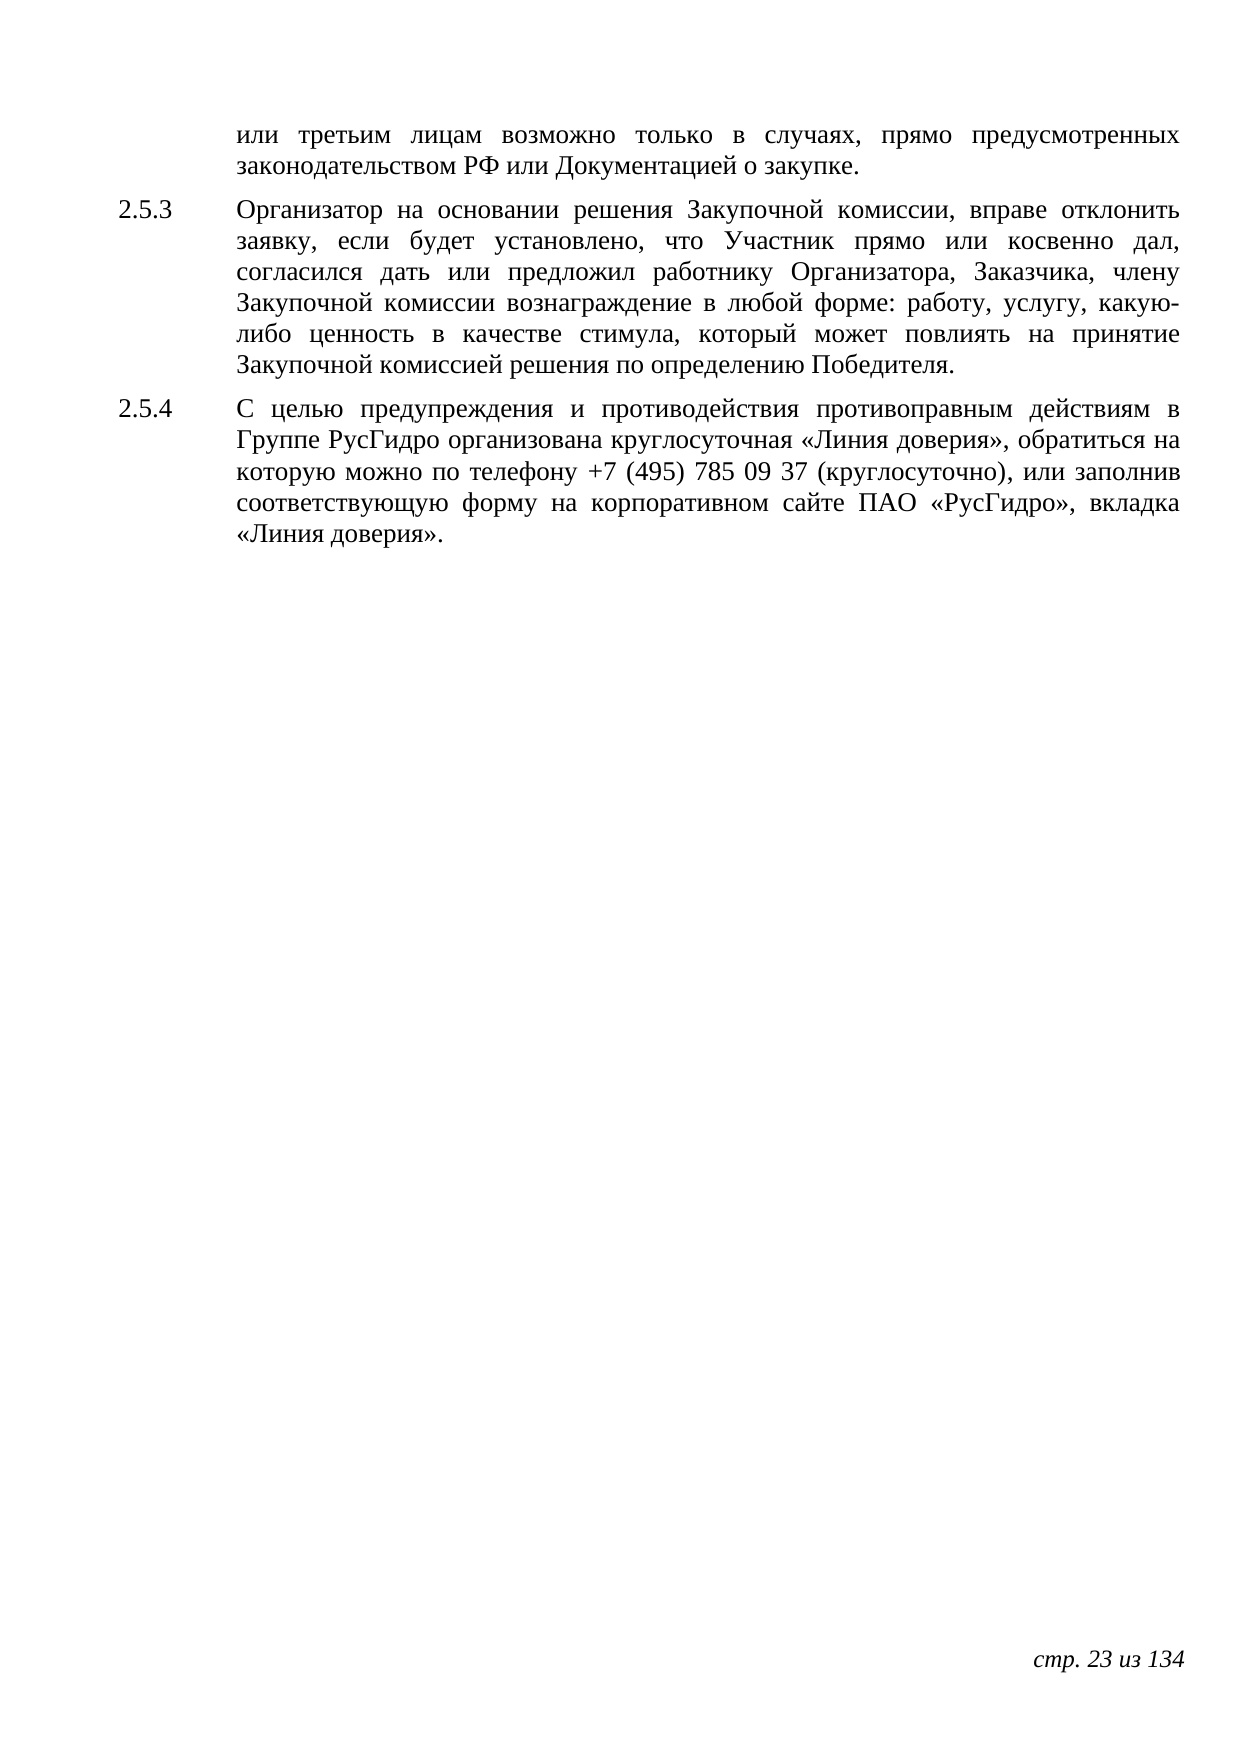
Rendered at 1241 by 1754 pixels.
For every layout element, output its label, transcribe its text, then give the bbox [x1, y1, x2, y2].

text Организатор на основании решения Закупочной комиссии, вправе отклонить заявку, если будет установлено, что Участник прямо или косвенно дал, согласился дать или предложил работнику Организатора, Заказчика, члену Закупочной комиссии вознаграждение в любой форме: работу, услугу, какую-либо ценность в качестве стимула, который может повлиять на принятие Закупочной комиссией решения по определению Победителя. [118, 193, 1181, 380]
text С целью предупреждения и противодействия противоправным действиям в Группе РусГидро организована круглосуточная «Линия доверия», обратиться на которую можно по телефону +7 (495) 785 09 37 (круглосуточно), или заполнив соответствующую форму на корпоративном сайте ПАО «РусГидро», вкладка «Линия доверия». [118, 392, 1181, 548]
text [118, 118, 1181, 180]
